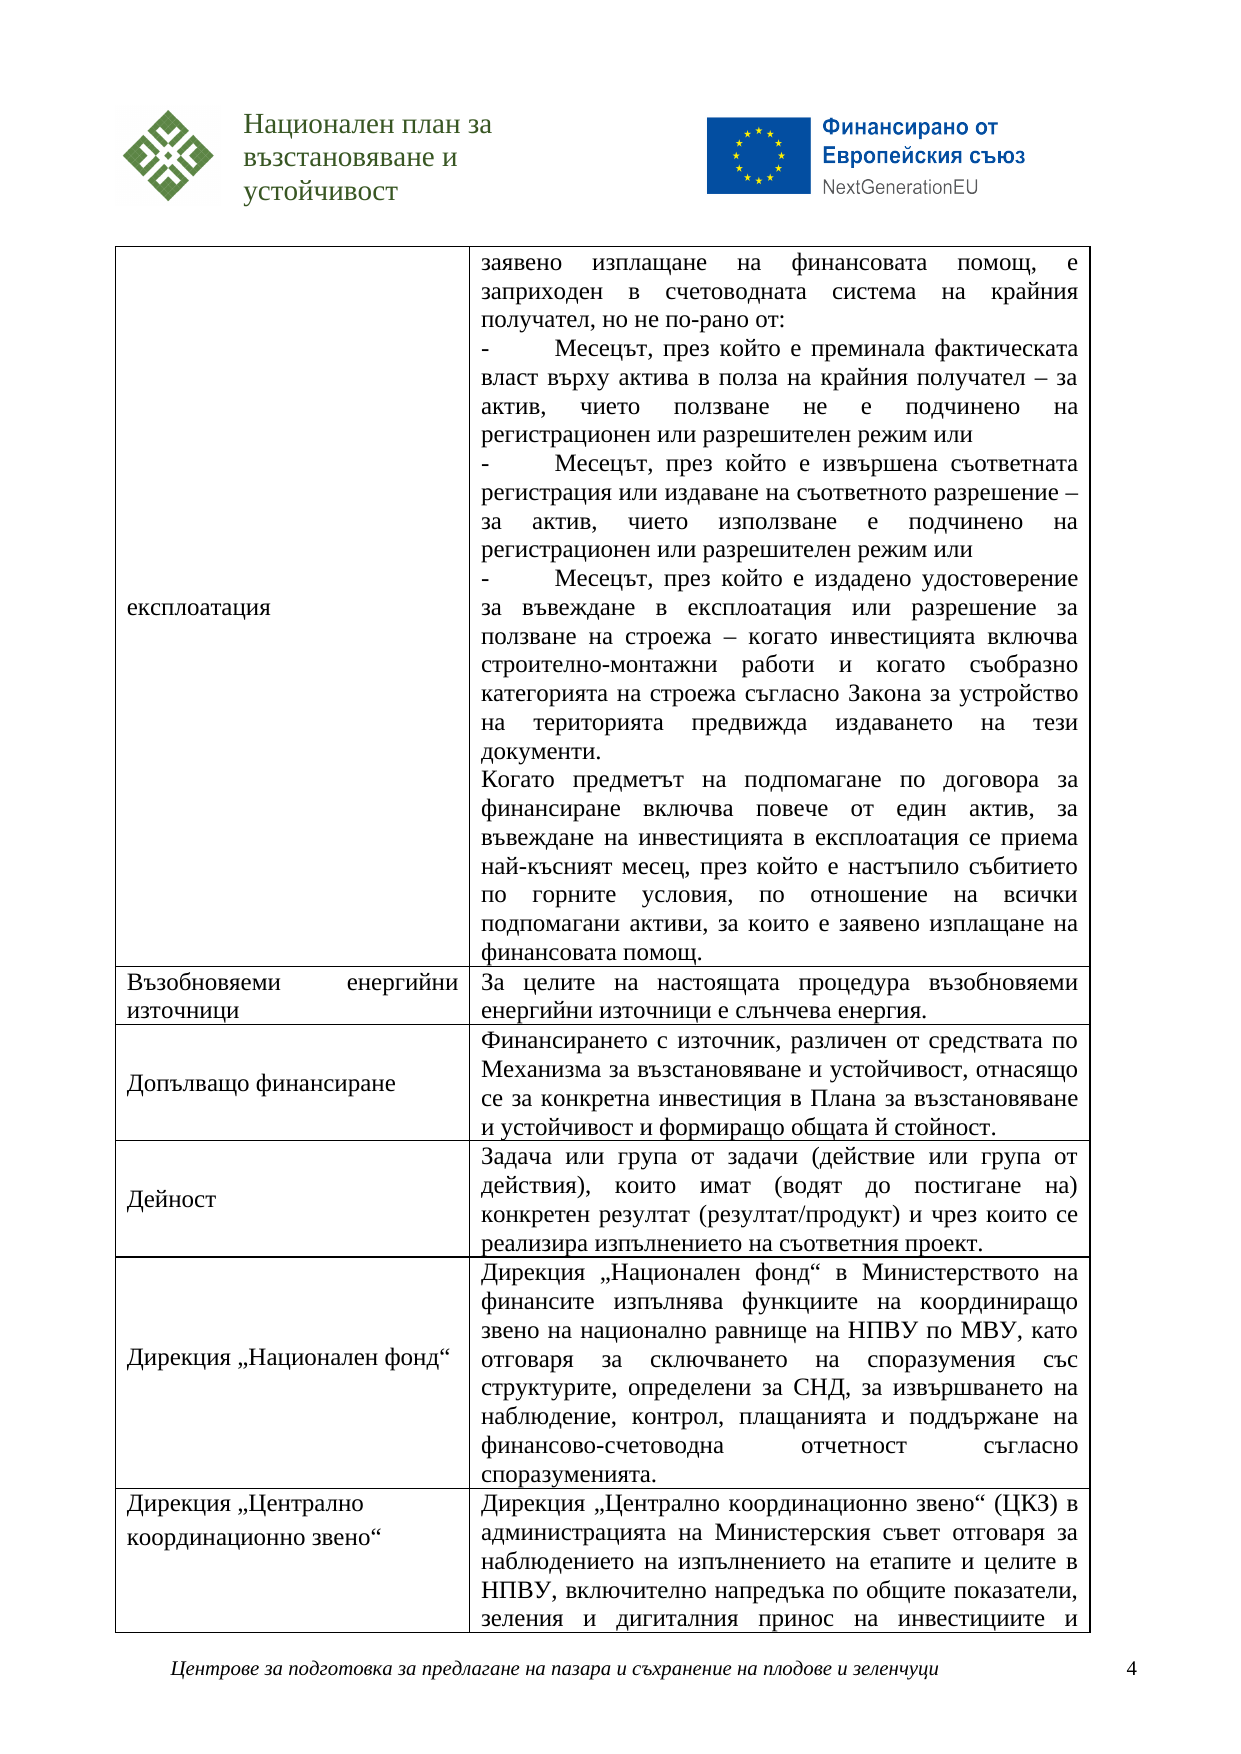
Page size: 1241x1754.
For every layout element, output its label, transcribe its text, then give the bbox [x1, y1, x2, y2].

picture [114, 105, 222, 206]
table_cell Възобновяеми енергийни източници [116, 967, 469, 1024]
table_cell Дирекция „Централно координационно звено“ [116, 1489, 469, 1632]
table_header Въвеждане на инвестицията в експлоатация [116, 247, 469, 966]
table_cell Задача или група от задачи (действие или група от действия), които имат (водят до постигане на) конкретен резултат (резултат/продукт) и чрез които се реализира изпълнението на съответния проект. [470, 1141, 1089, 1256]
table_cell Дирекция „Национален фонд“ [116, 1258, 469, 1487]
table_cell Дейност [116, 1141, 469, 1256]
table_cell Допълващо финансиране [116, 1025, 469, 1140]
table_cell За целите на настоящата процедура възобновяеми енергийни източници е слънчева енергия. [470, 967, 1089, 1024]
picture [700, 105, 1055, 204]
table_cell Финансирането с източник, различен от средствата по Механизма за възстановяване и устойчивост, отнасящо се за конкретна инвестиция в Плана за възстановяване и устойчивост и формиращо общата й стойност. [470, 1025, 1089, 1140]
table_cell Дирекция „Национален фонд“ в Министерството на финансите изпълнява функциите на координиращо звено на национално равнище на НПВУ по МВУ, като отговаря за сключването на споразумения със структурите, определени за СНД, за извършването на наблюдение, контрол, плащанията и поддържане на финансово-счетоводна отчетност съгласно споразуменията. [470, 1258, 1089, 1487]
